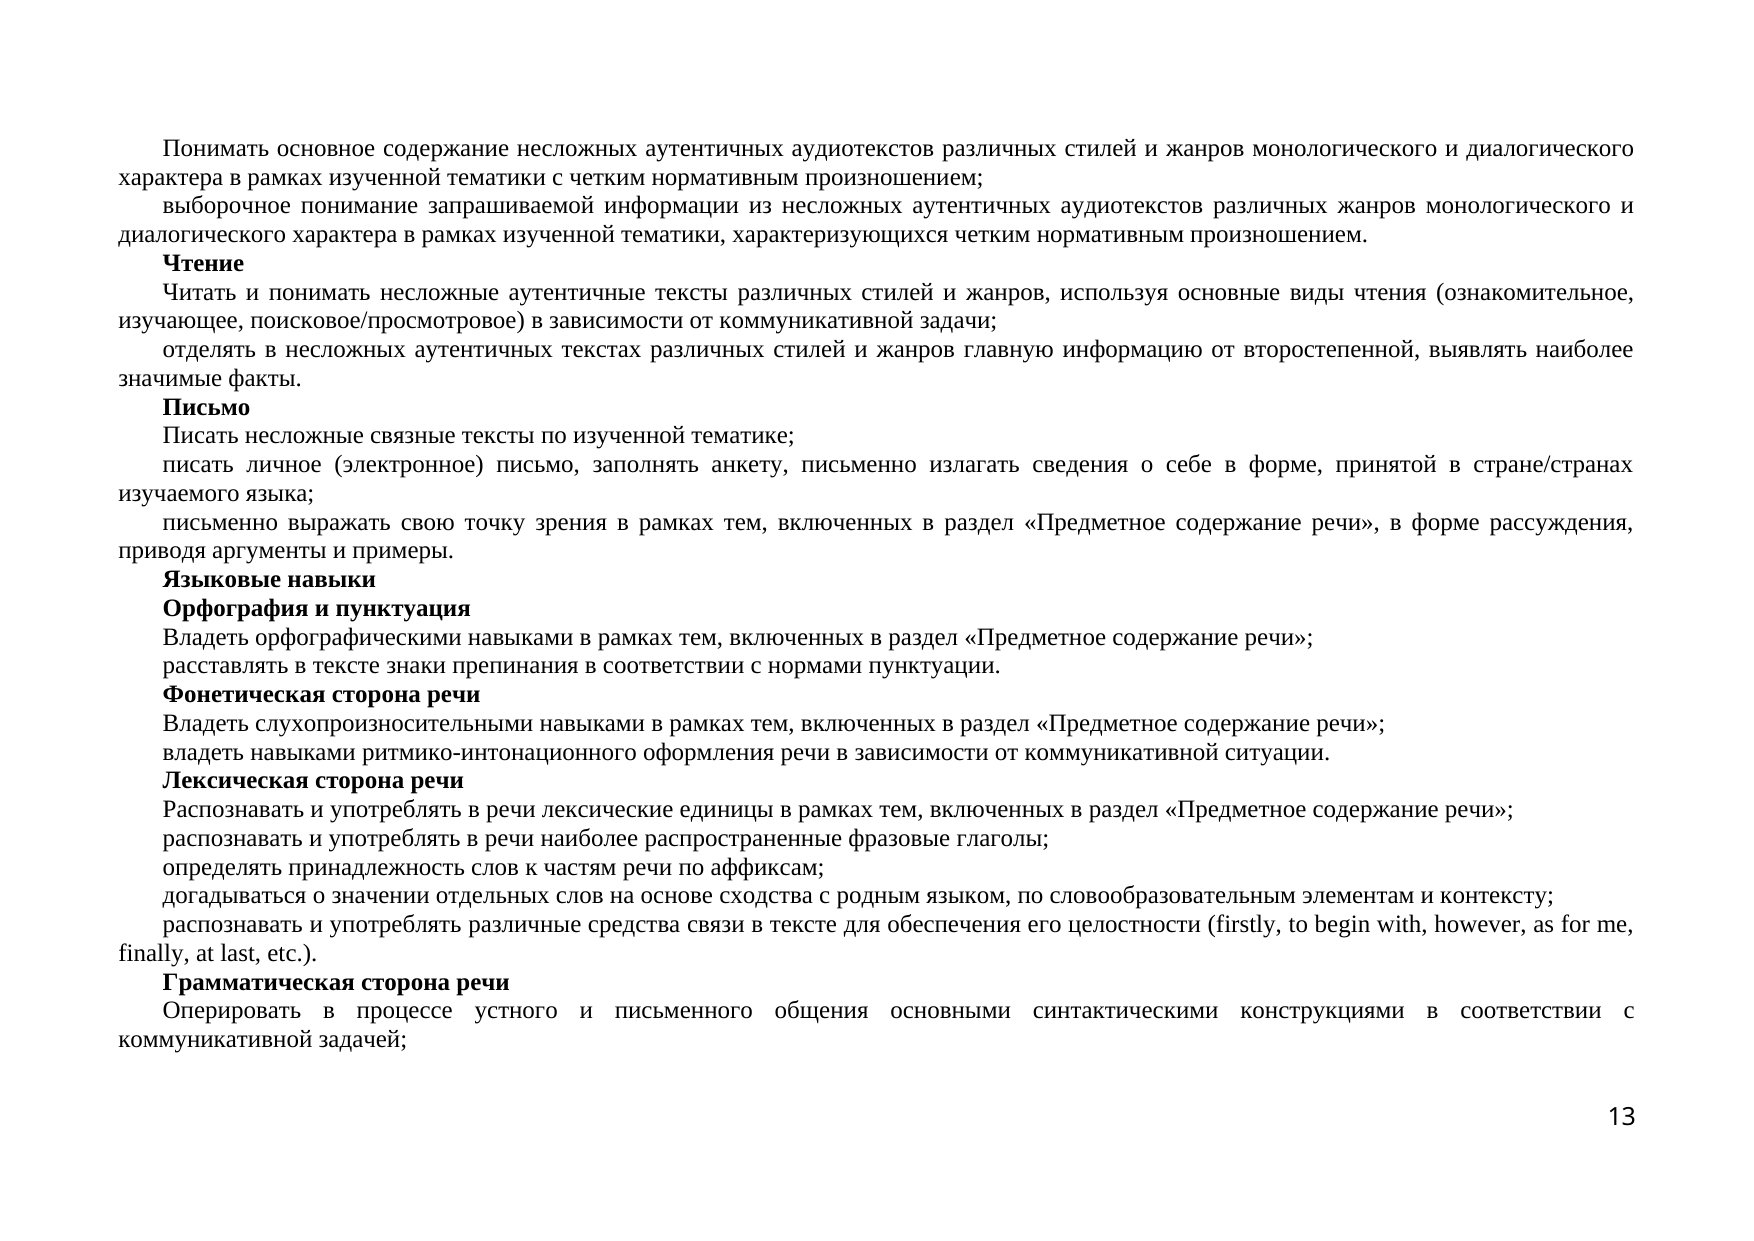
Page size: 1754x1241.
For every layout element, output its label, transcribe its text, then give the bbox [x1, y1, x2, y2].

list Писать несложные связные тексты по изученной тематике; [118, 420, 1636, 449]
list распознавать и употреблять различные средства связи в тексте для обеспечения его целостности (firstly, to begin with, however, as for me, finally, at last, etc.). [118, 909, 1636, 967]
list расставлять в тексте знаки препинания в соответствии с нормами пунктуации. [118, 650, 1636, 679]
list выборочное понимание запрашиваемой информации из несложных аутентичных аудиотекстов различных жанров монологического и диалогического характера в рамках изученной тематики, характеризующихся четким нормативным произношением. [118, 190, 1636, 248]
text Чтение [118, 248, 1636, 277]
list распознавать и употреблять в речи наиболее распространенные фразовые глаголы; [118, 823, 1636, 852]
text Орфография и пунктуация [118, 593, 1636, 622]
list определять принадлежность слов к частям речи по аффиксам; [118, 852, 1636, 880]
list Распознавать и употреблять в речи лексические единицы в рамках тем, включенных в раздел «Предметное содержание речи»; [118, 794, 1636, 823]
list Оперировать в процессе устного и письменного общения основными синтактическими конструкциями в соответствии с коммуникативной задачей; [118, 995, 1636, 1053]
text Грамматическая сторона речи [118, 967, 1636, 995]
list владеть навыками ритмико-интонационного оформления речи в зависимости от коммуникативной ситуации. [118, 737, 1636, 765]
text Лексическая сторона речи [118, 765, 1636, 794]
list Понимать основное содержание несложных аутентичных аудиотекстов различных стилей и жанров монологического и диалогического характера в рамках изученной тематики с четким нормативным произношением; [118, 133, 1636, 190]
list догадываться о значении отдельных слов на основе сходства с родным языком, по словообразовательным элементам и контексту; [118, 880, 1636, 909]
list Владеть орфографическими навыками в рамках тем, включенных в раздел «Предметное содержание речи»; [118, 622, 1636, 650]
text Письмо [118, 392, 1636, 420]
list Читать и понимать несложные аутентичные тексты различных стилей и жанров, используя основные виды чтения (ознакомительное, изучающее, поисковое/просмотровое) в зависимости от коммуникативной задачи; [118, 277, 1636, 334]
list отделять в несложных аутентичных текстах различных стилей и жанров главную информацию от второстепенной, выявлять наиболее значимые факты. [118, 334, 1636, 392]
list письменно выражать свою точку зрения в рамках тем, включенных в раздел «Предметное содержание речи», в форме рассуждения, приводя аргументы и примеры. [118, 507, 1636, 564]
list Владеть слухопроизносительными навыками в рамках тем, включенных в раздел «Предметное содержание речи»; [118, 708, 1636, 737]
text Языковые навыки [118, 564, 1636, 593]
text Фонетическая сторона речи [118, 679, 1636, 708]
list писать личное (электронное) письмо, заполнять анкету, письменно излагать сведения о себе в форме, принятой в стране/странах изучаемого языка; [118, 449, 1636, 507]
